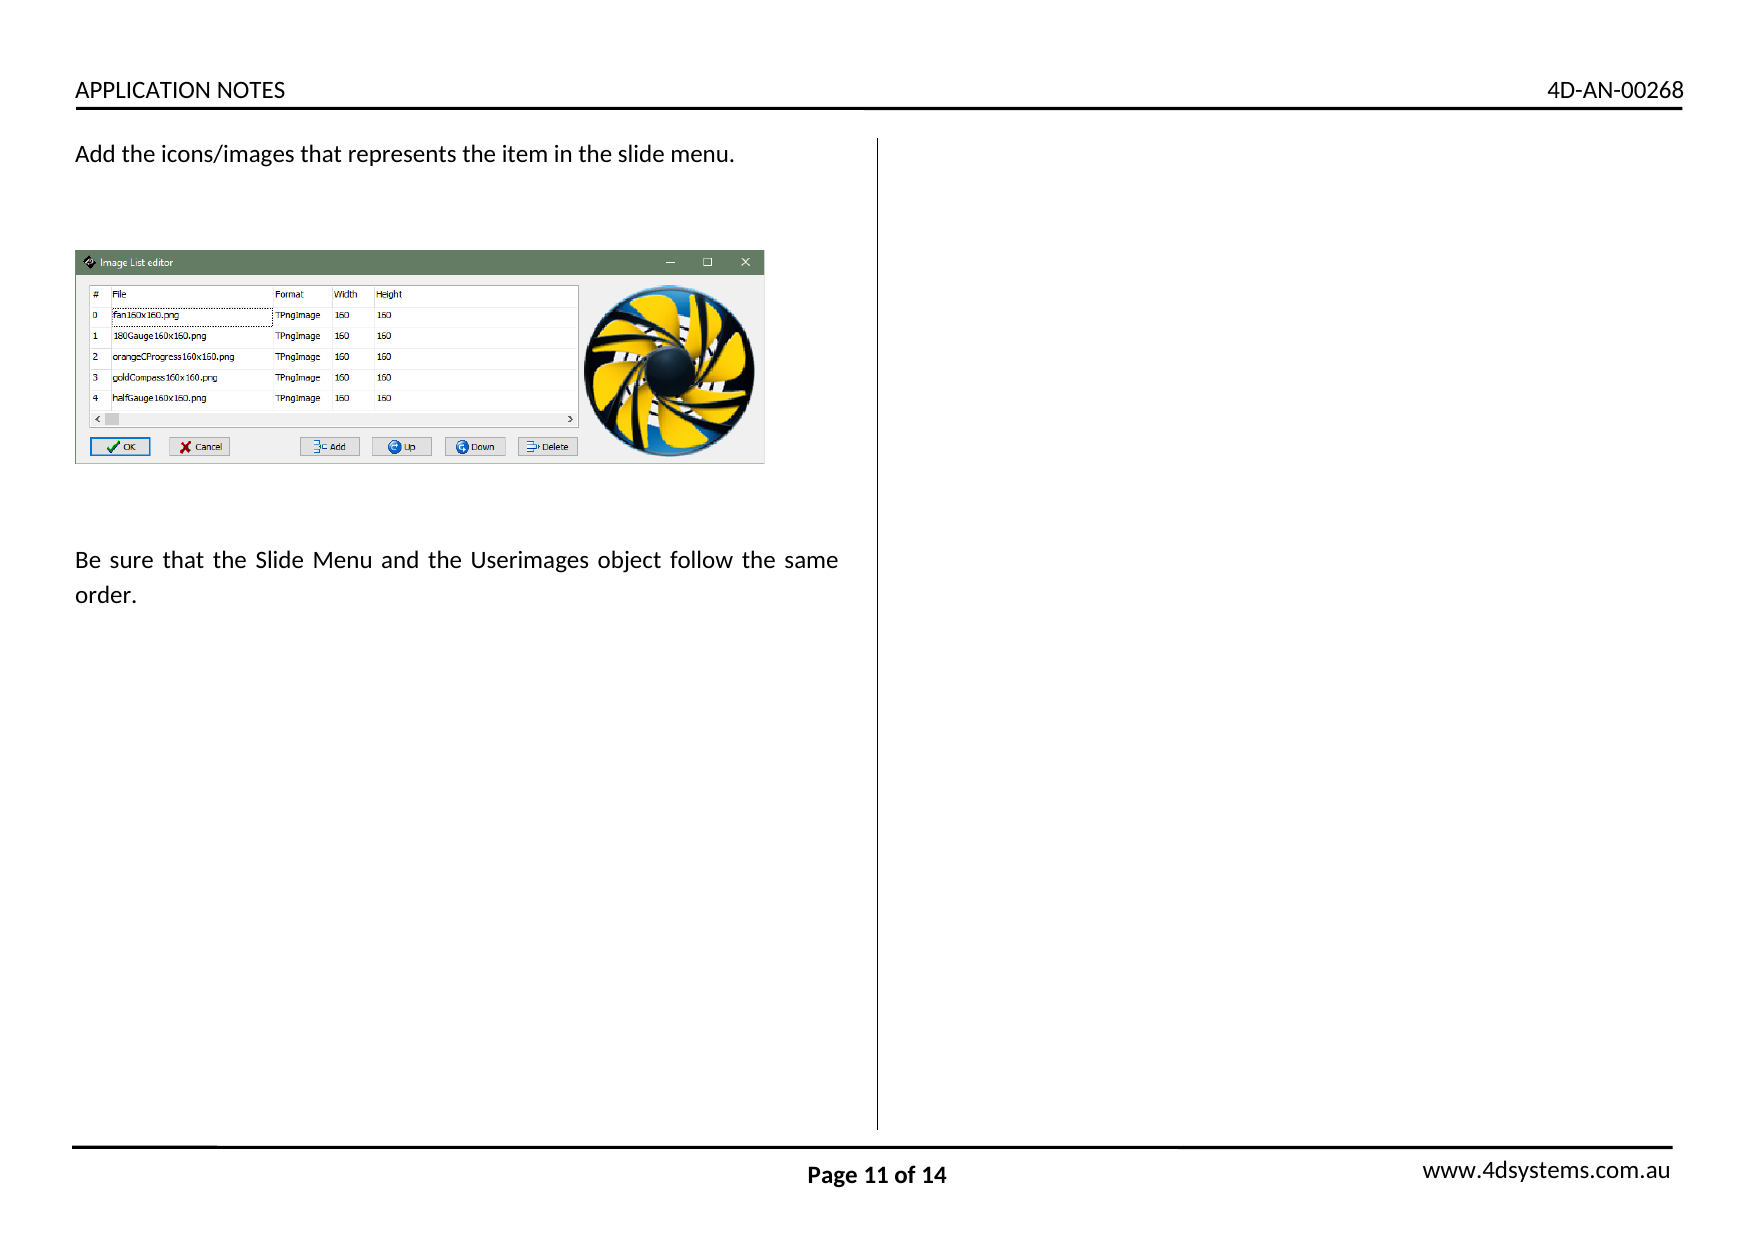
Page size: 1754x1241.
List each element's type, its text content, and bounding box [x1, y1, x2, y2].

picture [75, 250, 765, 464]
text Be sure that the Slide Menu and the Userimages object follow the same order. [75, 545, 840, 610]
text Add the icons/images that represents the item in the slide menu. [75, 138, 840, 169]
